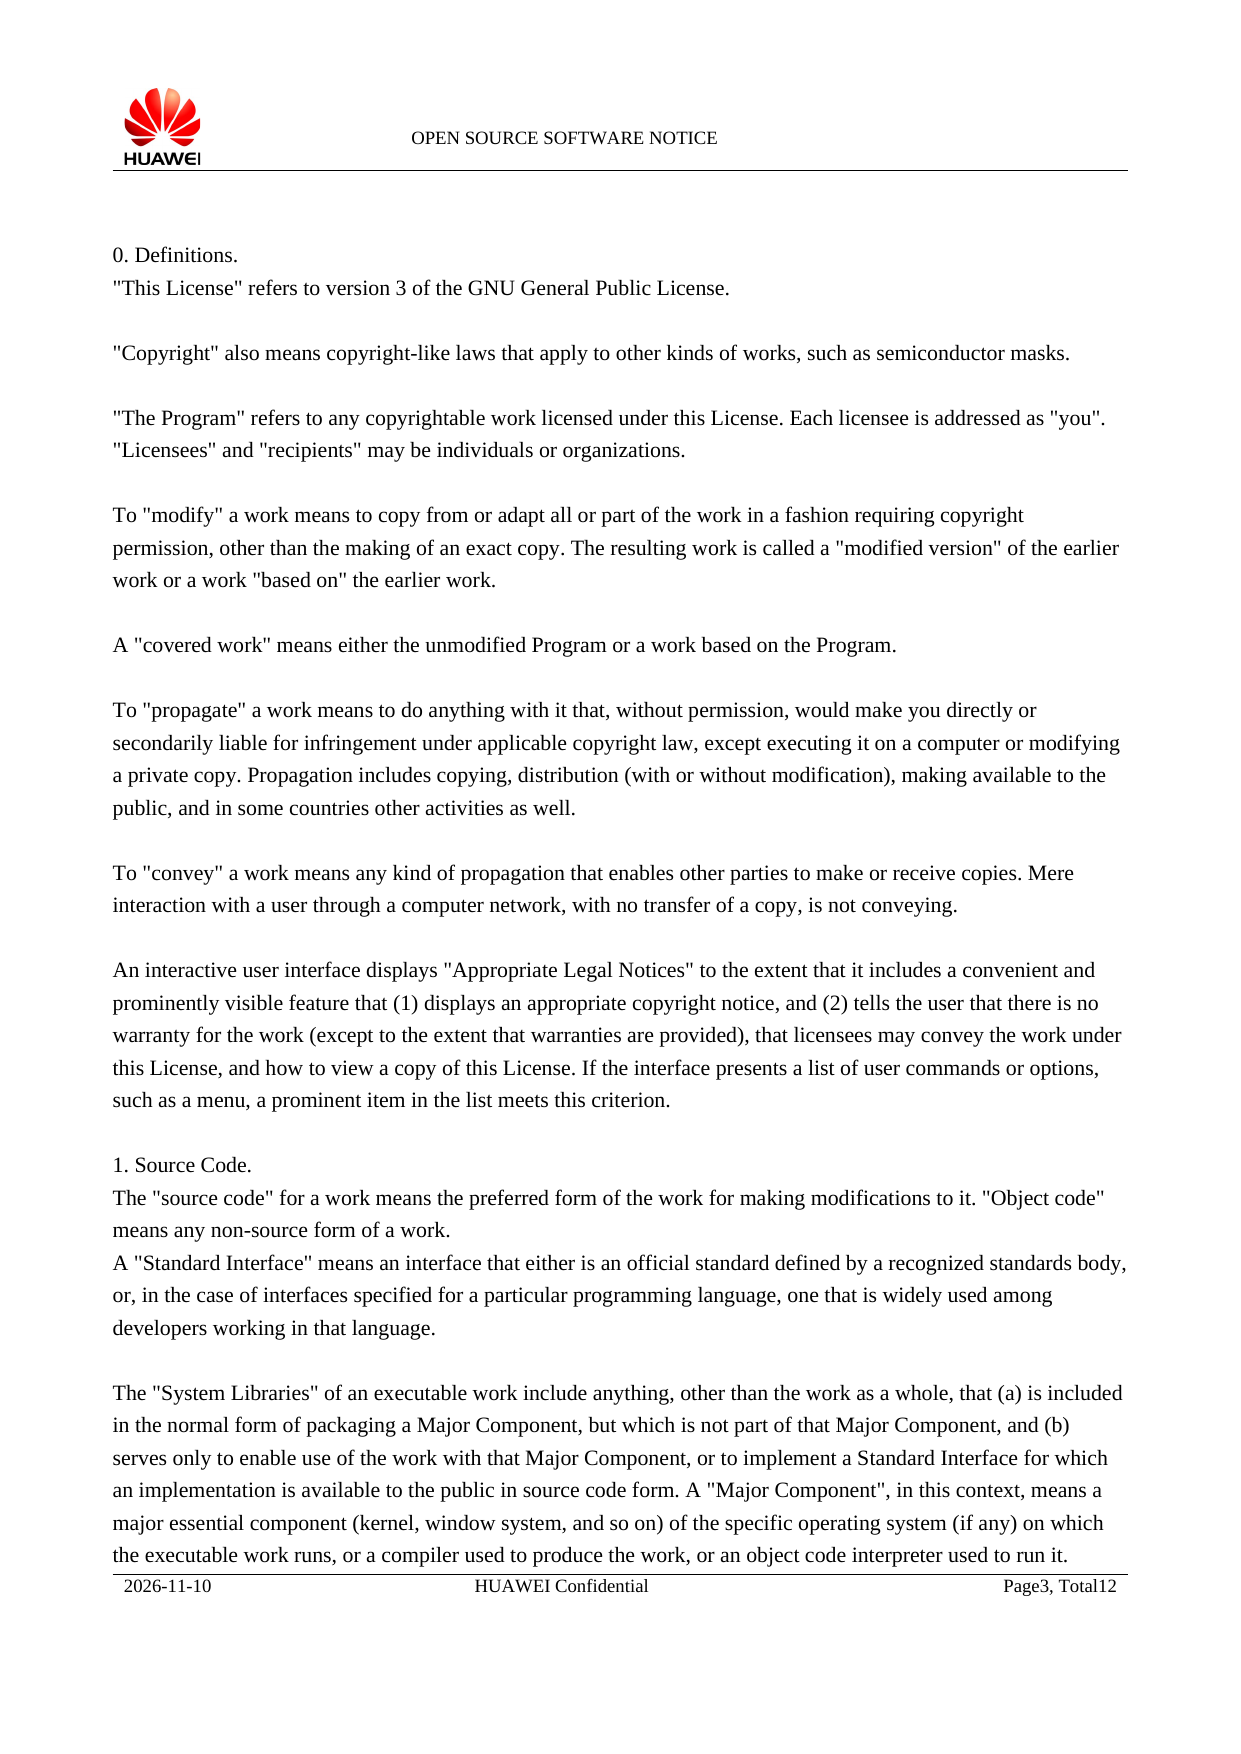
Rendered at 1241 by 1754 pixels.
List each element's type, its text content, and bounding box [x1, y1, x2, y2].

picture [124, 88, 201, 165]
